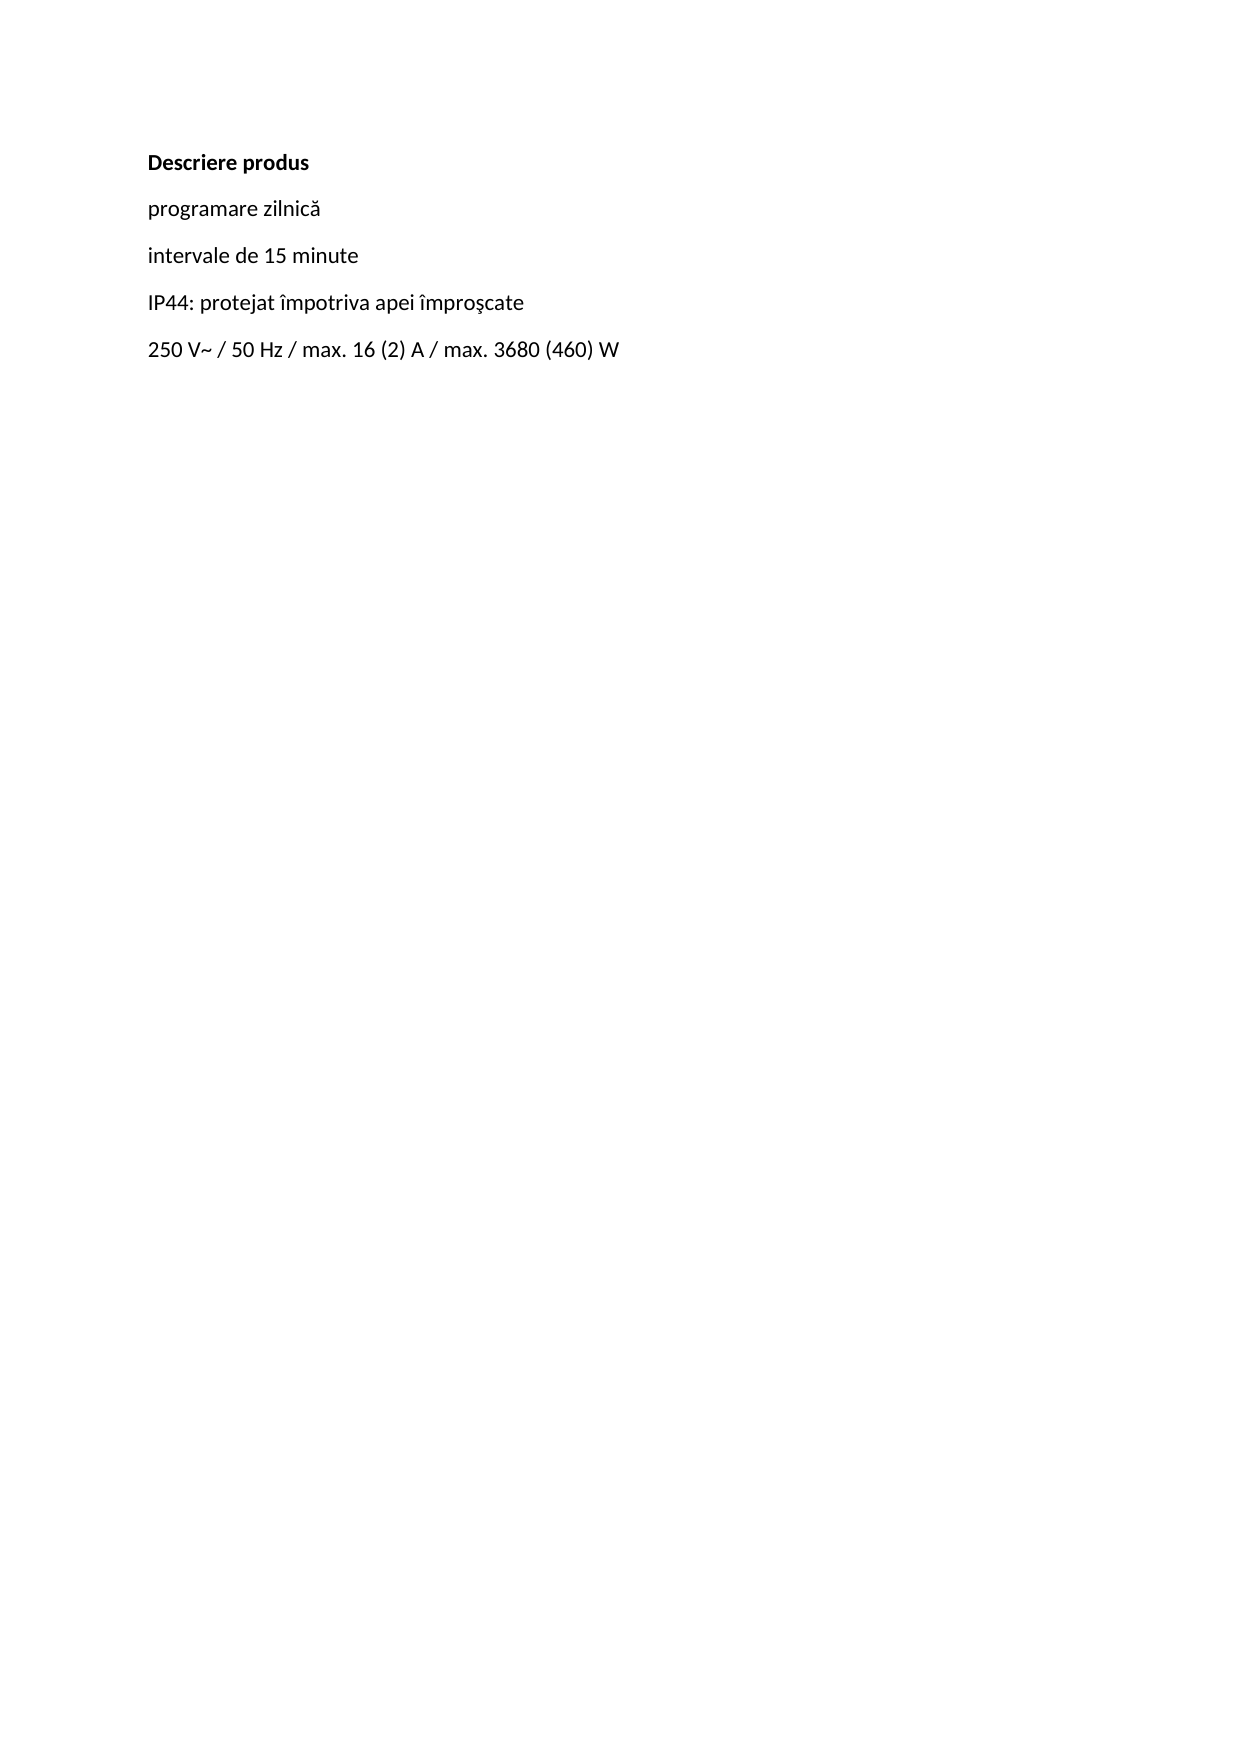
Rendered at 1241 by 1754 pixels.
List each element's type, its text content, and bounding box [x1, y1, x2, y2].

text programare zilnică [148, 194, 1093, 222]
text IP44: protejat împotriva apei împroşcate [148, 288, 1093, 316]
text 250 V~ / 50 Hz / max. 16 (2) A / max. 3680 (460) W [148, 335, 1093, 363]
text Descriere produs [148, 148, 1093, 176]
text intervale de 15 minute [148, 241, 1093, 269]
